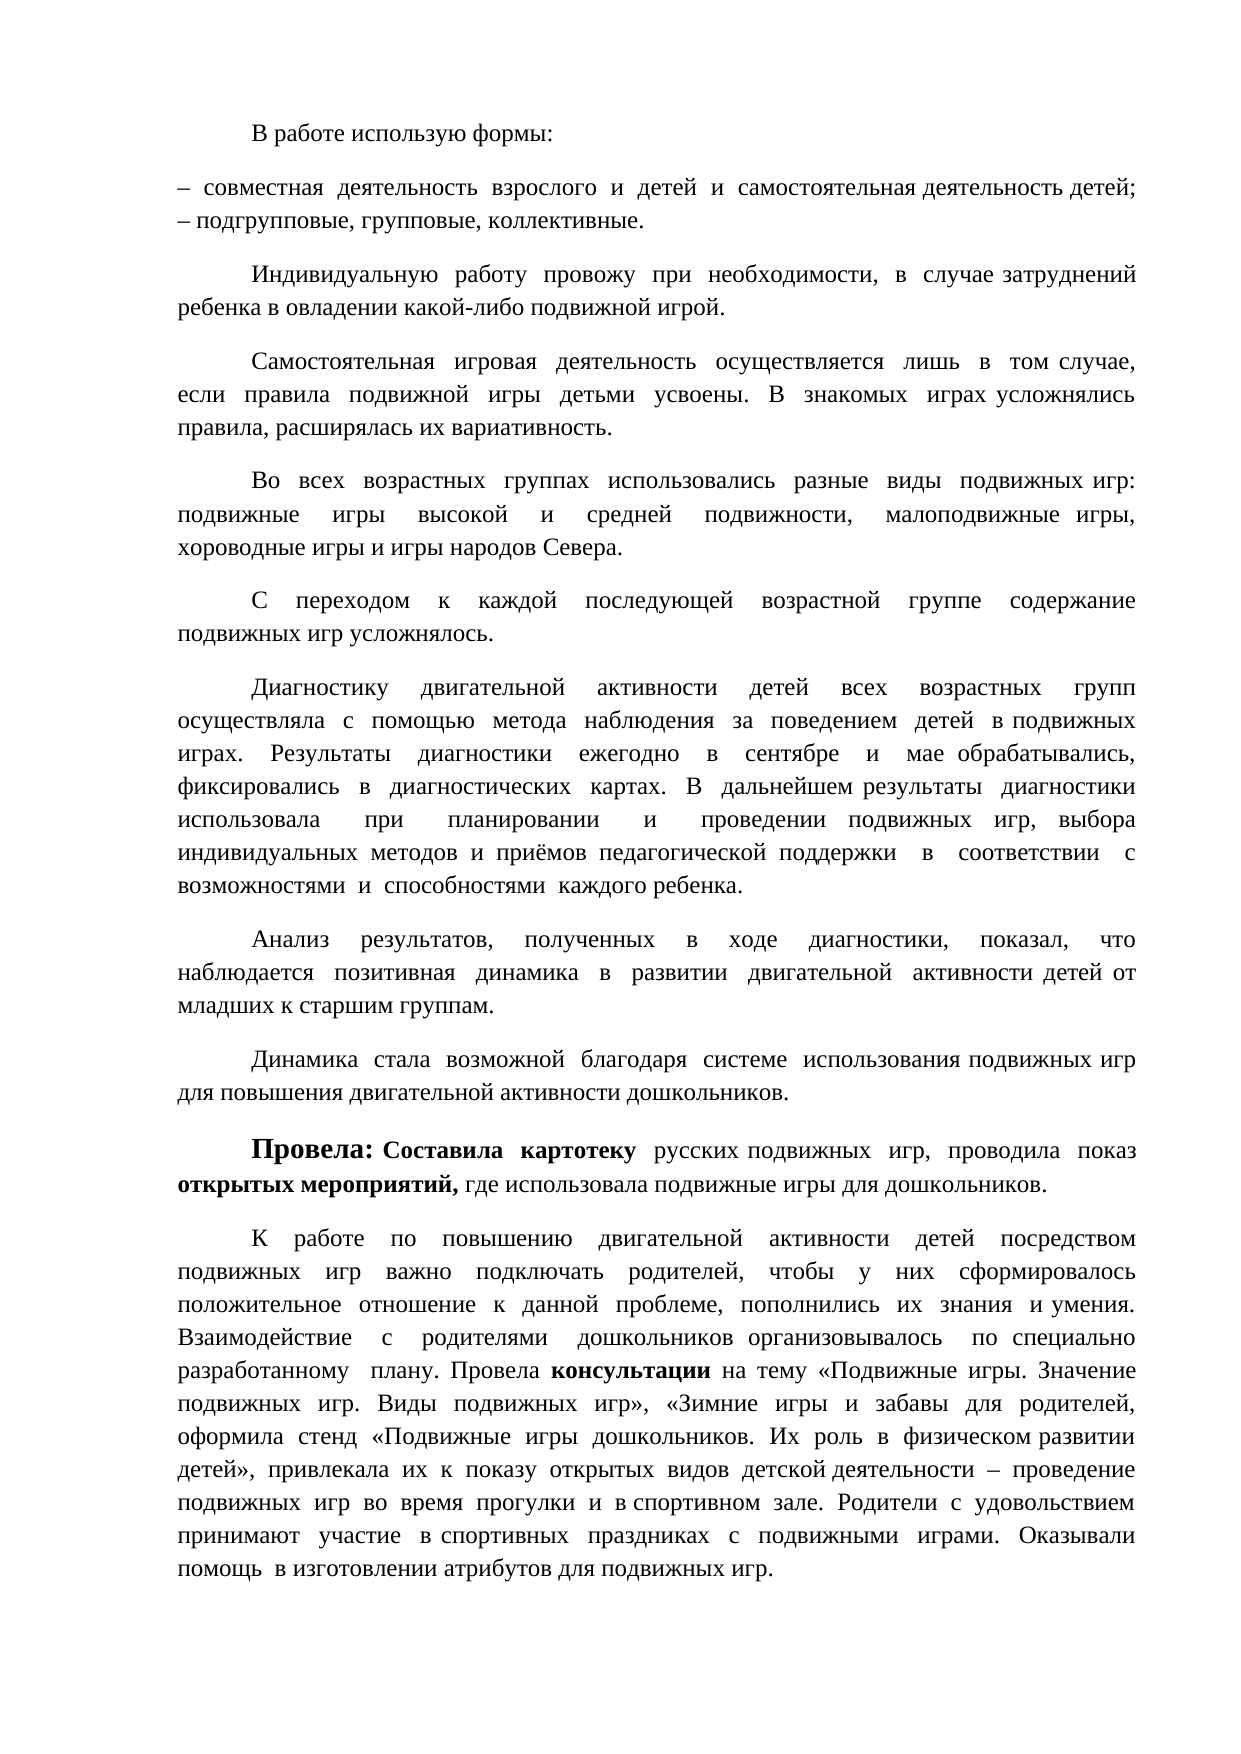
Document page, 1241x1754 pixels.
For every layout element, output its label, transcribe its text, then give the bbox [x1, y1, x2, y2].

text Диагностику двигательной активности детей всех возрастных групп осуществляла с помощью метода наблюдения за поведением детей в подвижных играх. Результаты диагностики ежегодно в сентябре и мае обрабатывались, фиксировались в диагностических картах. В дальнейшем результаты диагностики использовала при планировании и проведении подвижных игр, выбора индивидуальных методов и приёмов педагогической поддержки в соответствии с возможностями и способностями каждого ребенка. [177, 672, 1137, 899]
text Анализ результатов, полученных в ходе диагностики, показал, что наблюдается позитивная динамика в развитии двигательной активности детей от младших к старшим группам. [177, 924, 1137, 1019]
text Самостоятельная игровая деятельность осуществляется лишь в том случае, если правила подвижной игры детьми усвоены. В знакомых играх усложнялись правила, расширялась их вариативность. [177, 346, 1137, 441]
text – совместная деятельность взрослого и детей и самостоятельная деятельность детей; – подгрупповые, групповые, коллективные. [177, 172, 1137, 234]
text Индивидуальную работу провожу при необходимости, в случае затруднений ребенка в овладении какой-либо подвижной игрой. [177, 259, 1137, 321]
text К работе по повышению двигательной активности детей посредством подвижных игр важно подключать родителей, чтобы у них сформировалось положительное отношение к данной проблеме, пополнились их знания и умения. Взаимодействие с родителями дошкольников организовывалось по специально разработанному плану. Провела консультации на тему «Подвижные игры. Значение подвижных игр. Виды подвижных игр», «Зимние игры и забавы для родителей, оформила стенд «Подвижные игры дошкольников. Их роль в физическом развитии детей», привлекала их к показу открытых видов детской деятельности – проведение подвижных игр во время прогулки и в спортивном зале. Родители с удовольствием принимают участие в спортивных праздниках с подвижными играми. Оказывали помощь в изготовлении атрибутов для подвижных игр. [177, 1223, 1137, 1582]
text В работе использую формы: [177, 118, 1137, 147]
text С переходом к каждой последующей возрастной группе содержание подвижных игр усложнялось. [177, 586, 1137, 647]
text Провела: Составила картотеку русских подвижных игр, проводила показ открытых мероприятий, где использовала подвижные игры для дошкольников. [177, 1131, 1137, 1198]
text Динамика стала возможной благодаря системе использования подвижных игр для повышения двигательной активности дошкольников. [177, 1044, 1137, 1106]
text Во всех возрастных группах использовались разные виды подвижных игр: подвижные игры высокой и средней подвижности, малоподвижные игры, хороводные игры и игры народов Севера. [177, 466, 1137, 560]
